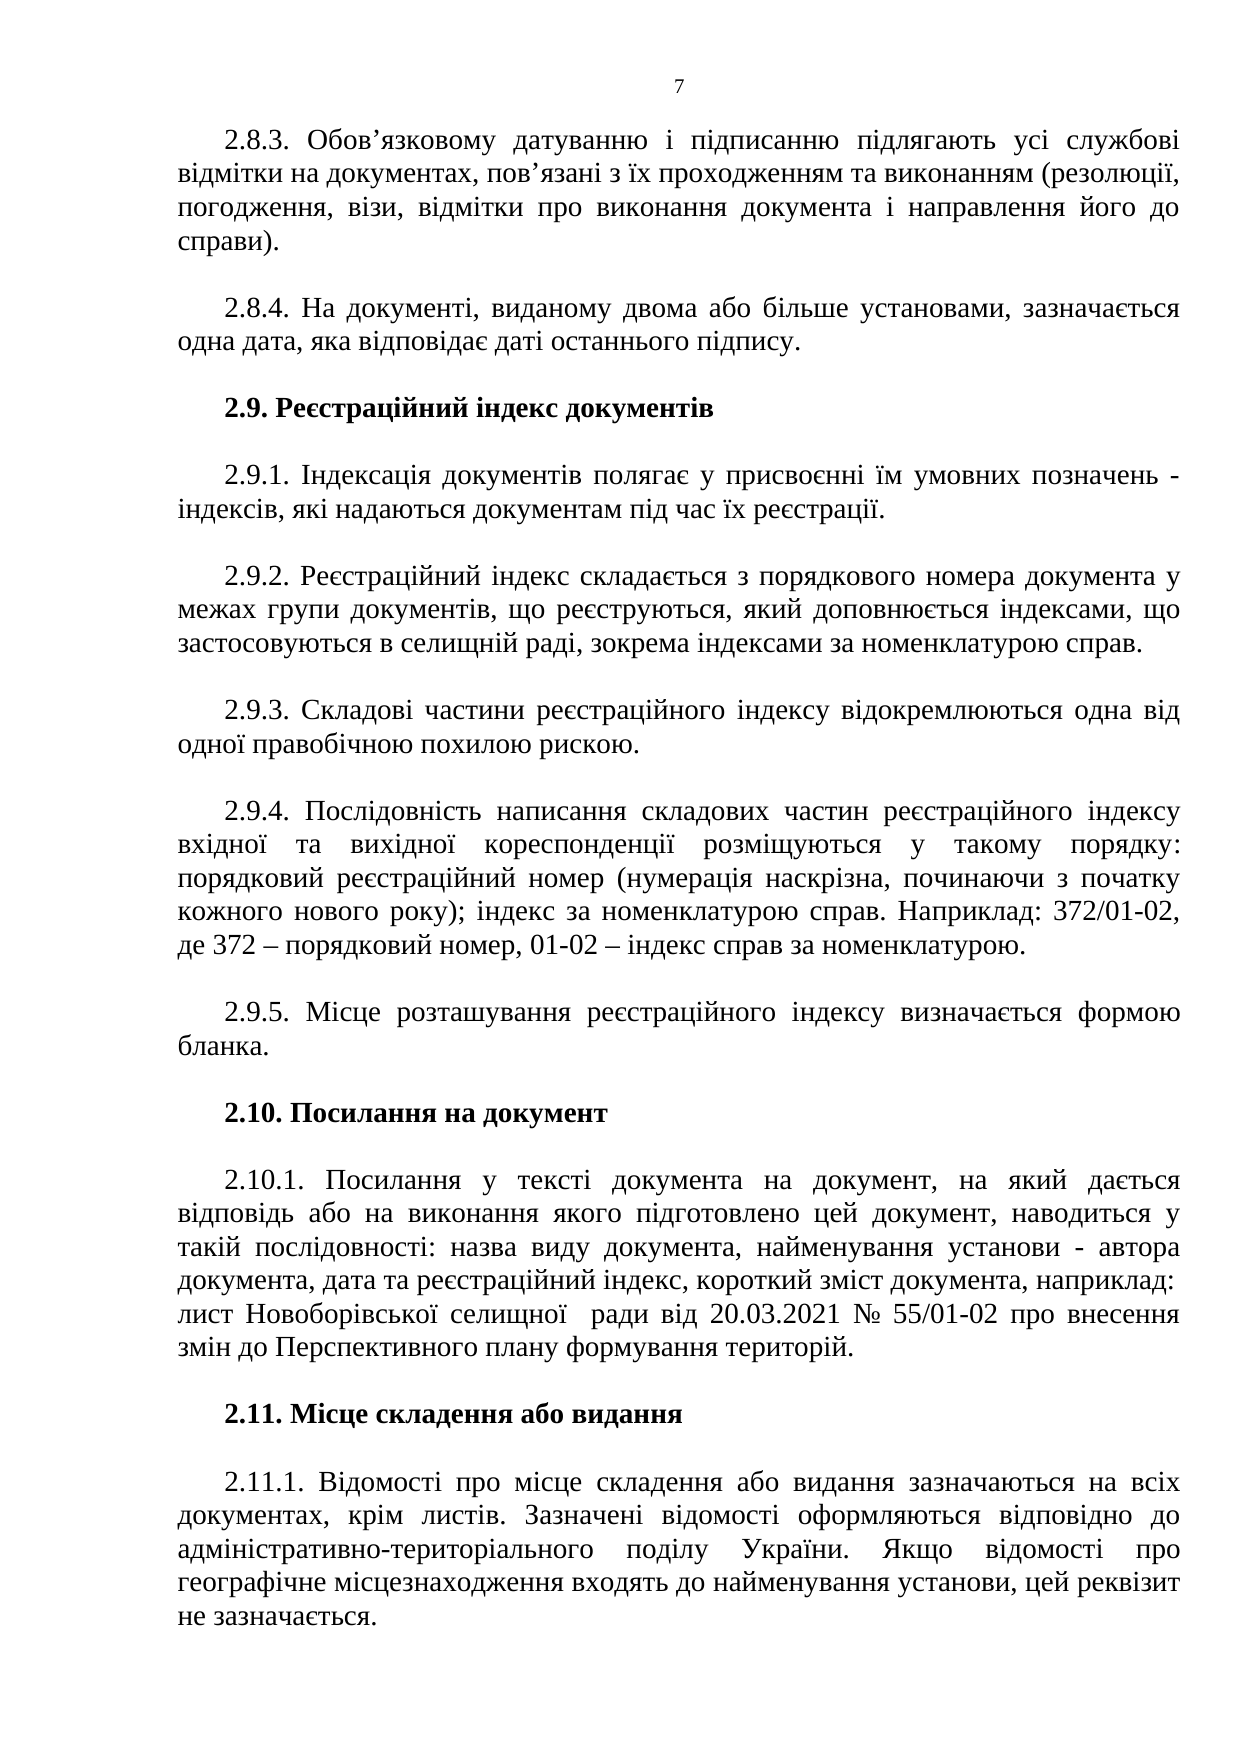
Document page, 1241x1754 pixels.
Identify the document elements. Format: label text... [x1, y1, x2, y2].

text 2.11. Місце складення або видання [177, 1397, 1181, 1430]
text 2.9.4. Послідовність написання складових частин реєстраційного індексу вхідної та вихідної кореспонденції розміщуються у такому порядку: порядковий реєстраційний номер (нумерація наскрізна, починаючи з початку кожного нового року); індекс за номенклатурою справ. Наприклад: 372/01-02, де 372 – порядковий номер, 01-02 – індекс справ за номенклатурою. [177, 793, 1181, 961]
text 2.9.3. Складові частини реєстраційного індексу відокремлюються одна від одної правобічною похилою рискою. [177, 692, 1181, 759]
text 2.9.2. Реєстраційний індекс складається з порядкового номера документа у межах групи документів, що реєструються, який доповнюється індексами, що застосовуються в селищній раді, зокрема індексами за номенклатурою справ. [177, 558, 1181, 659]
text 2.8.4. На документі, виданому двома або більше установами, зазначається одна дата, яка відповідає даті останнього підпису. [177, 290, 1181, 357]
text 2.9.1. Індексація документів полягає у присвоєнні їм умовних позначень - індексів, які надаються документам під час їх реєстрації. [177, 457, 1181, 524]
text 2.9.5. Місце розташування реєстраційного індексу визначається формою бланка. [177, 994, 1181, 1061]
text 2.9. Реєстраційний індекс документів [177, 390, 1181, 424]
text лист Новоборівської селищної ради від 20.03.2021 № 55/01-02 про внесення змін до Перспективного плану формування територій. [177, 1296, 1181, 1363]
text 2.11.1. Відомості про місце складення або видання зазначаються на всіх документах, крім листів. Зазначені відомості оформляються відповідно до адміністративно-територіального поділу України. Якщо відомості про географічне місцезнаходження входять до найменування установи, цей реквізит не зазначається. [177, 1464, 1181, 1631]
text 2.10.1. Посилання у тексті документа на документ, на який дається відповідь або на виконання якого підготовлено цей документ, наводиться у такій послідовності: назва виду документа, найменування установи - автора документа, дата та реєстраційний індекс, короткий зміст документа, наприклад: [177, 1162, 1181, 1296]
text 2.8.3. Обов’язковому датуванню і підписанню підлягають усі службові відмітки на документах, пов’язані з їх проходженням та виконанням (резолюції, погодження, візи, відмітки про виконання документа і направлення його до справи). [177, 122, 1181, 256]
text 2.10. Посилання на документ [177, 1095, 1181, 1128]
